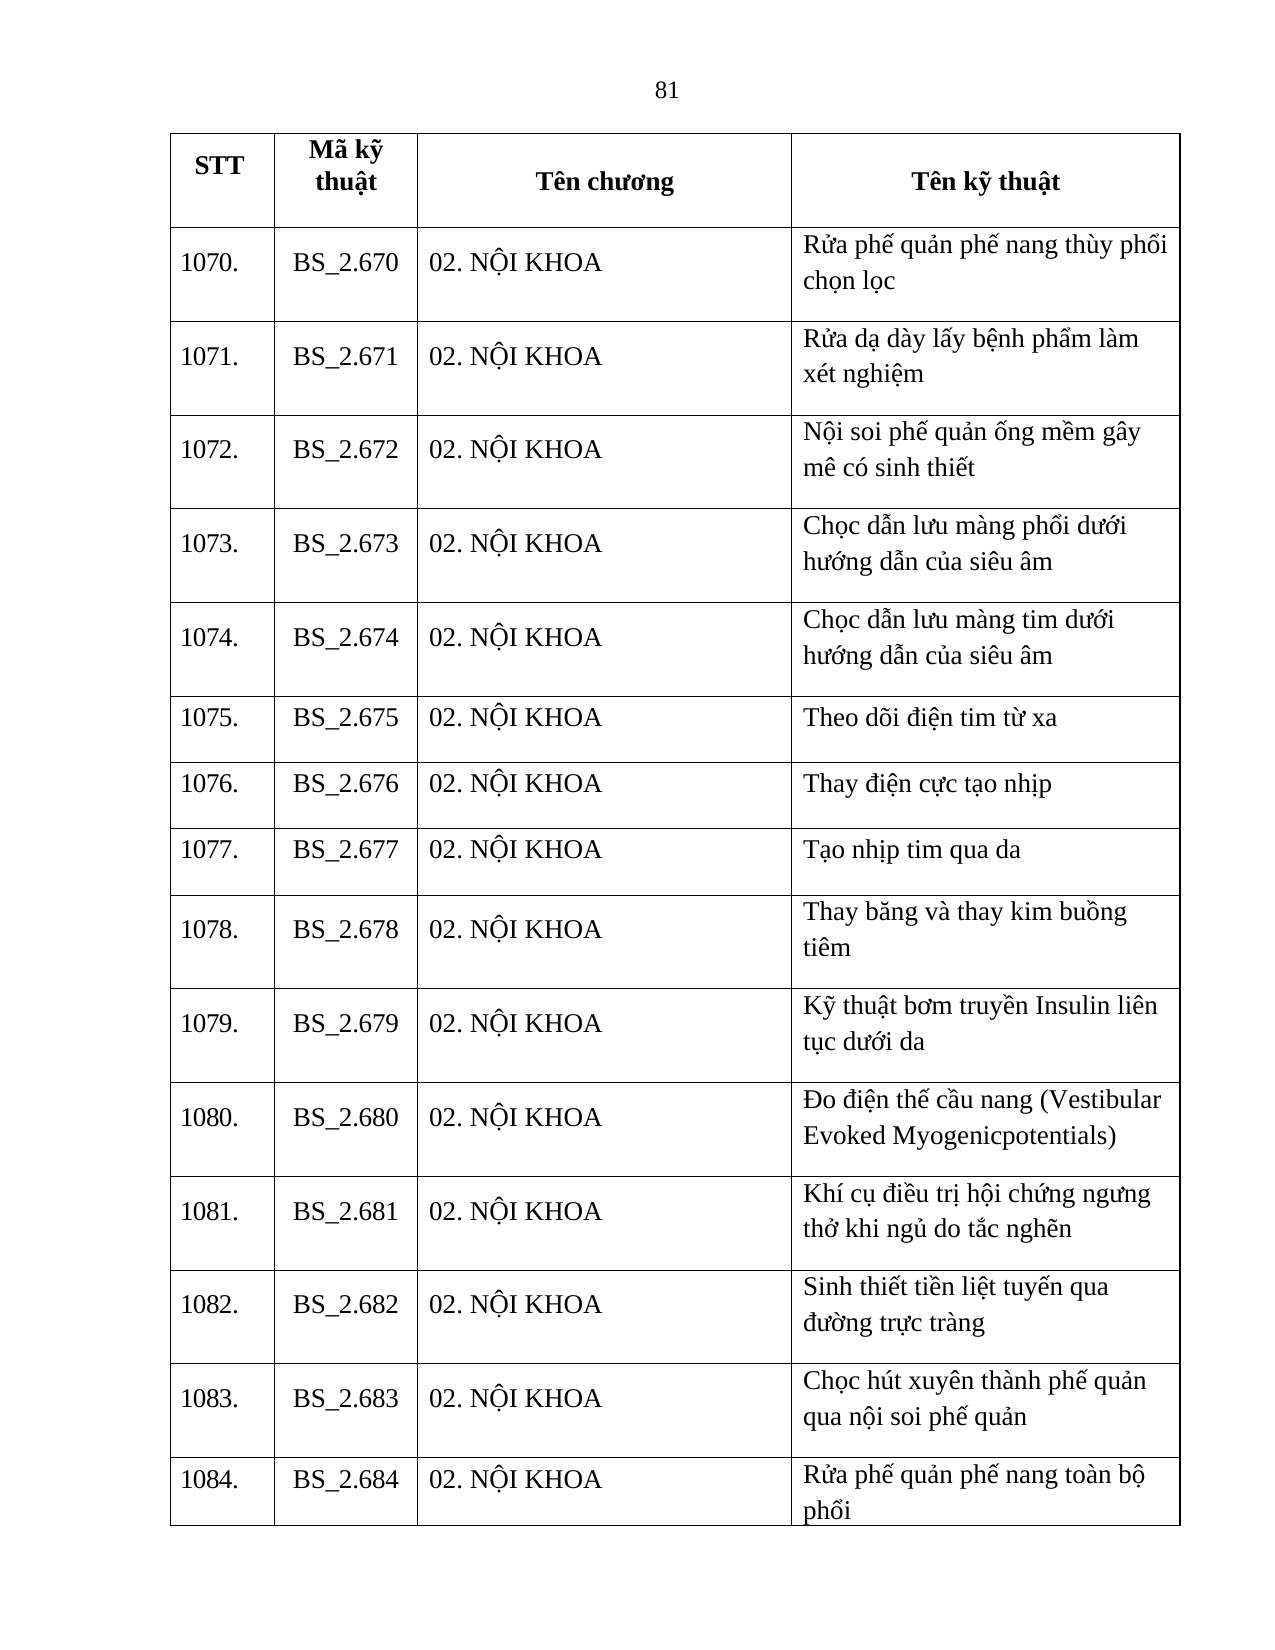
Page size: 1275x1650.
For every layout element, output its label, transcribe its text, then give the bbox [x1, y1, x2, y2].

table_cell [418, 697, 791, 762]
table_header STT [171, 134, 274, 227]
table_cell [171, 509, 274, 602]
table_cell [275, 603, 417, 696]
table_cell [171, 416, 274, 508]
table_header Tên chương [418, 134, 791, 227]
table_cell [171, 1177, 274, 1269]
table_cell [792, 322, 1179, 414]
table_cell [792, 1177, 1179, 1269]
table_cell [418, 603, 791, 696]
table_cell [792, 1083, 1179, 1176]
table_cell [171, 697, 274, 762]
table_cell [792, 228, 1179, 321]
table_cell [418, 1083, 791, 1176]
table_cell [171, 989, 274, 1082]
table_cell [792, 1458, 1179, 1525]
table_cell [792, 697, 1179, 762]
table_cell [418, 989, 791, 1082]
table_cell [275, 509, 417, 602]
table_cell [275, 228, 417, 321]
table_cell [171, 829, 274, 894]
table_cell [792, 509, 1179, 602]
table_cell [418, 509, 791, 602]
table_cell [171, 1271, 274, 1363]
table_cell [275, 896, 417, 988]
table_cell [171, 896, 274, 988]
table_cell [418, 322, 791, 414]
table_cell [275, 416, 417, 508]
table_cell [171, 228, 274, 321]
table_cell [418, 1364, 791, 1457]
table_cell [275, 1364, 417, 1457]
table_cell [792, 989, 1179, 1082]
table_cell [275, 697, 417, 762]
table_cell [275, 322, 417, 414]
table_header Mã kỹ thuật [275, 134, 417, 227]
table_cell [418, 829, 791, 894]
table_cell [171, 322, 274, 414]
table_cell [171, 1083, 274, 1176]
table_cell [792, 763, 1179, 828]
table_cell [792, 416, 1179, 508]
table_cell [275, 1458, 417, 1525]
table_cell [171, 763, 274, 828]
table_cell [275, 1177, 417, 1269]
table_header Tên kỹ thuật [792, 134, 1179, 227]
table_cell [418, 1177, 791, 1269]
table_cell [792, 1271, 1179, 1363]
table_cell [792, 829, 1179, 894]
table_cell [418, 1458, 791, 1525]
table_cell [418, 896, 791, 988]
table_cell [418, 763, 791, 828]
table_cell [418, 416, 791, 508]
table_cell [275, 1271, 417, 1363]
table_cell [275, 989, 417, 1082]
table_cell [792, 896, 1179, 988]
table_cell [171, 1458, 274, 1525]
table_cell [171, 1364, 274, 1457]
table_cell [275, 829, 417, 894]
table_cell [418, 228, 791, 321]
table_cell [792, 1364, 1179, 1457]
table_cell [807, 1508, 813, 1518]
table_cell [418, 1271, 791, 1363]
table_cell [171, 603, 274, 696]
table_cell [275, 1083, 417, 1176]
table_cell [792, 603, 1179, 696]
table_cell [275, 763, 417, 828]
